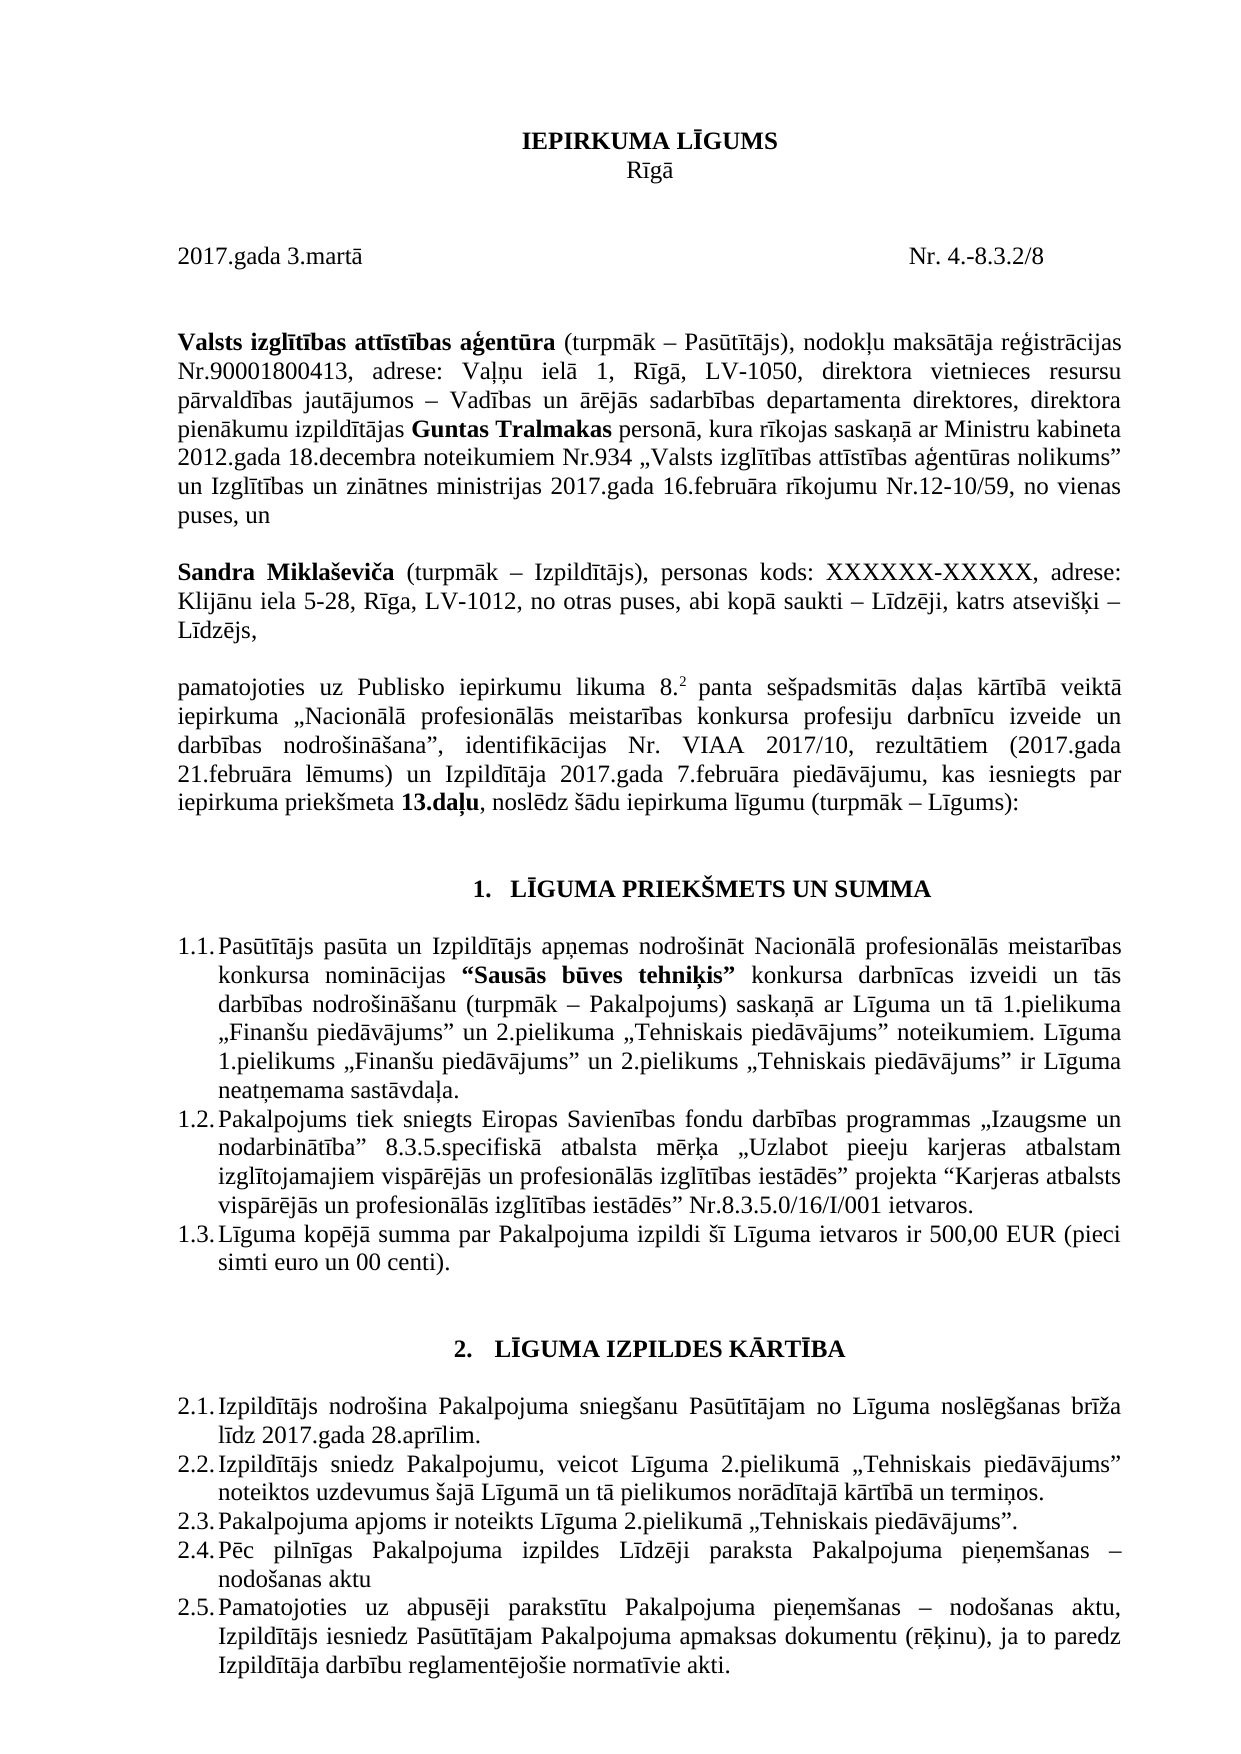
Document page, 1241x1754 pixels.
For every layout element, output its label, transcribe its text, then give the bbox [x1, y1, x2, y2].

title Līguma kopējā summa par Pakalpojuma izpildi šī Līguma ietvaros ir 500,00 EUR (pieci simti euro un 00 centi). [177, 1219, 1122, 1276]
text Sandra Miklaševiča (turpmāk – Izpildītājs), personas kods: XXXXXX-XXXXX, adrese: Klijānu iela 5-28, Rīga, LV-1012, no otras puses, abi kopā saukti – Līdzēji, katrs atsevišķi – Līdzējs, [177, 557, 1122, 644]
title Izpildītājs nodrošina Pakalpojuma sniegšanu Pasūtītājam no Līguma noslēgšanas brīža līdz 2017.gada 28.aprīlim. [177, 1391, 1122, 1449]
title Pasūtītājs pasūta un Izpildītājs apņemas nodrošināt Nacionālā profesionālās meistarības konkursa nominācijas “Sausās būves tehniķis” konkursa darbnīcas izveidi un tās darbības nodrošināšanu (turpmāk – Pakalpojums) saskaņā ar Līguma un tā 1.pielikuma „Finanšu piedāvājums” un 2.pielikuma „Tehniskais piedāvājums” noteikumiem. Līguma 1.pielikums „Finanšu piedāvājums” un 2.pielikums „Tehniskais piedāvājums” ir Līguma neatņemama sastāvdaļa. [177, 931, 1122, 1104]
title Pamatojoties uz abpusēji parakstītu Pakalpojuma pieņemšanas – nodošanas aktu, Izpildītājs iesniedz Pasūtītājam Pakalpojuma apmaksas dokumentu (rēķinu), ja to paredz Izpildītāja darbību reglamentējošie normatīvie akti. [177, 1592, 1122, 1679]
text Rīgā [177, 155, 1122, 184]
text 2017.gada 3.martā Nr. 4.-8.3.2/8 [177, 241, 1122, 270]
title Pakalpojums tiek sniegts Eiropas Savienības fondu darbības programmas „Izaugsme un nodarbinātība” 8.3.5.specifiskā atbalsta mērķa „Uzlabot pieeju karjeras atbalstam izglītojamajiem vispārējās un profesionālās izglītības iestādēs” projekta “Karjeras atbalsts vispārējās un profesionālās izglītības iestādēs” Nr.8.3.5.0/16/I/001 ietvaros. [177, 1104, 1122, 1219]
text Valsts izglītības attīstības aģentūra (turpmāk – Pasūtītājs), nodokļu maksātāja reģistrācijas Nr.90001800413, adrese: Vaļņu ielā 1, Rīgā, LV-1050, direktora vietnieces resursu pārvaldības jautājumos – Vadības un ārējās sadarbības departamenta direktores, direktora pienākumu izpildītājas Guntas Tralmakas personā, kura rīkojas saskaņā ar Ministru kabineta 2012.gada 18.decembra noteikumiem Nr.934 „Valsts izglītības attīstības aģentūras nolikums” un Izglītības un zinātnes ministrijas 2017.gada 16.februāra rīkojumu Nr.12-10/59, no vienas puses, un [177, 327, 1122, 529]
title IEPIRKUMA LĪGUMS [177, 126, 1122, 155]
list LĪGUMA PRIEKŠMETS UN SUMMA [473, 874, 1122, 902]
list LĪGUMA IZPILDES KĀRTĪBA [177, 1334, 1122, 1362]
title Pēc pilnīgas Pakalpojuma izpildes Līdzēji paraksta Pakalpojuma pieņemšanas – nodošanas aktu [177, 1535, 1122, 1592]
text pamatojoties uz Publisko iepirkumu likuma 8.2 panta sešpadsmitās daļas kārtībā veiktā iepirkuma „Nacionālā profesionālās meistarības konkursa profesiju darbnīcu izveide un darbības nodrošināšana”, identifikācijas Nr. VIAA 2017/10, rezultātiem (2017.gada 21.februāra lēmums) un Izpildītāja 2017.gada 7.februāra piedāvājumu, kas iesniegts par iepirkuma priekšmeta 13.daļu, noslēdz šādu iepirkuma līgumu (turpmāk – Līgums): [177, 672, 1122, 816]
title Izpildītājs sniedz Pakalpojumu, veicot Līguma 2.pielikumā „Tehniskais piedāvājums” noteiktos uzdevumus šajā Līgumā un tā pielikumos norādītajā kārtībā un termiņos. [177, 1449, 1122, 1506]
title Pakalpojuma apjoms ir noteikts Līguma 2.pielikumā „Tehniskais piedāvājums”. [177, 1506, 1122, 1535]
